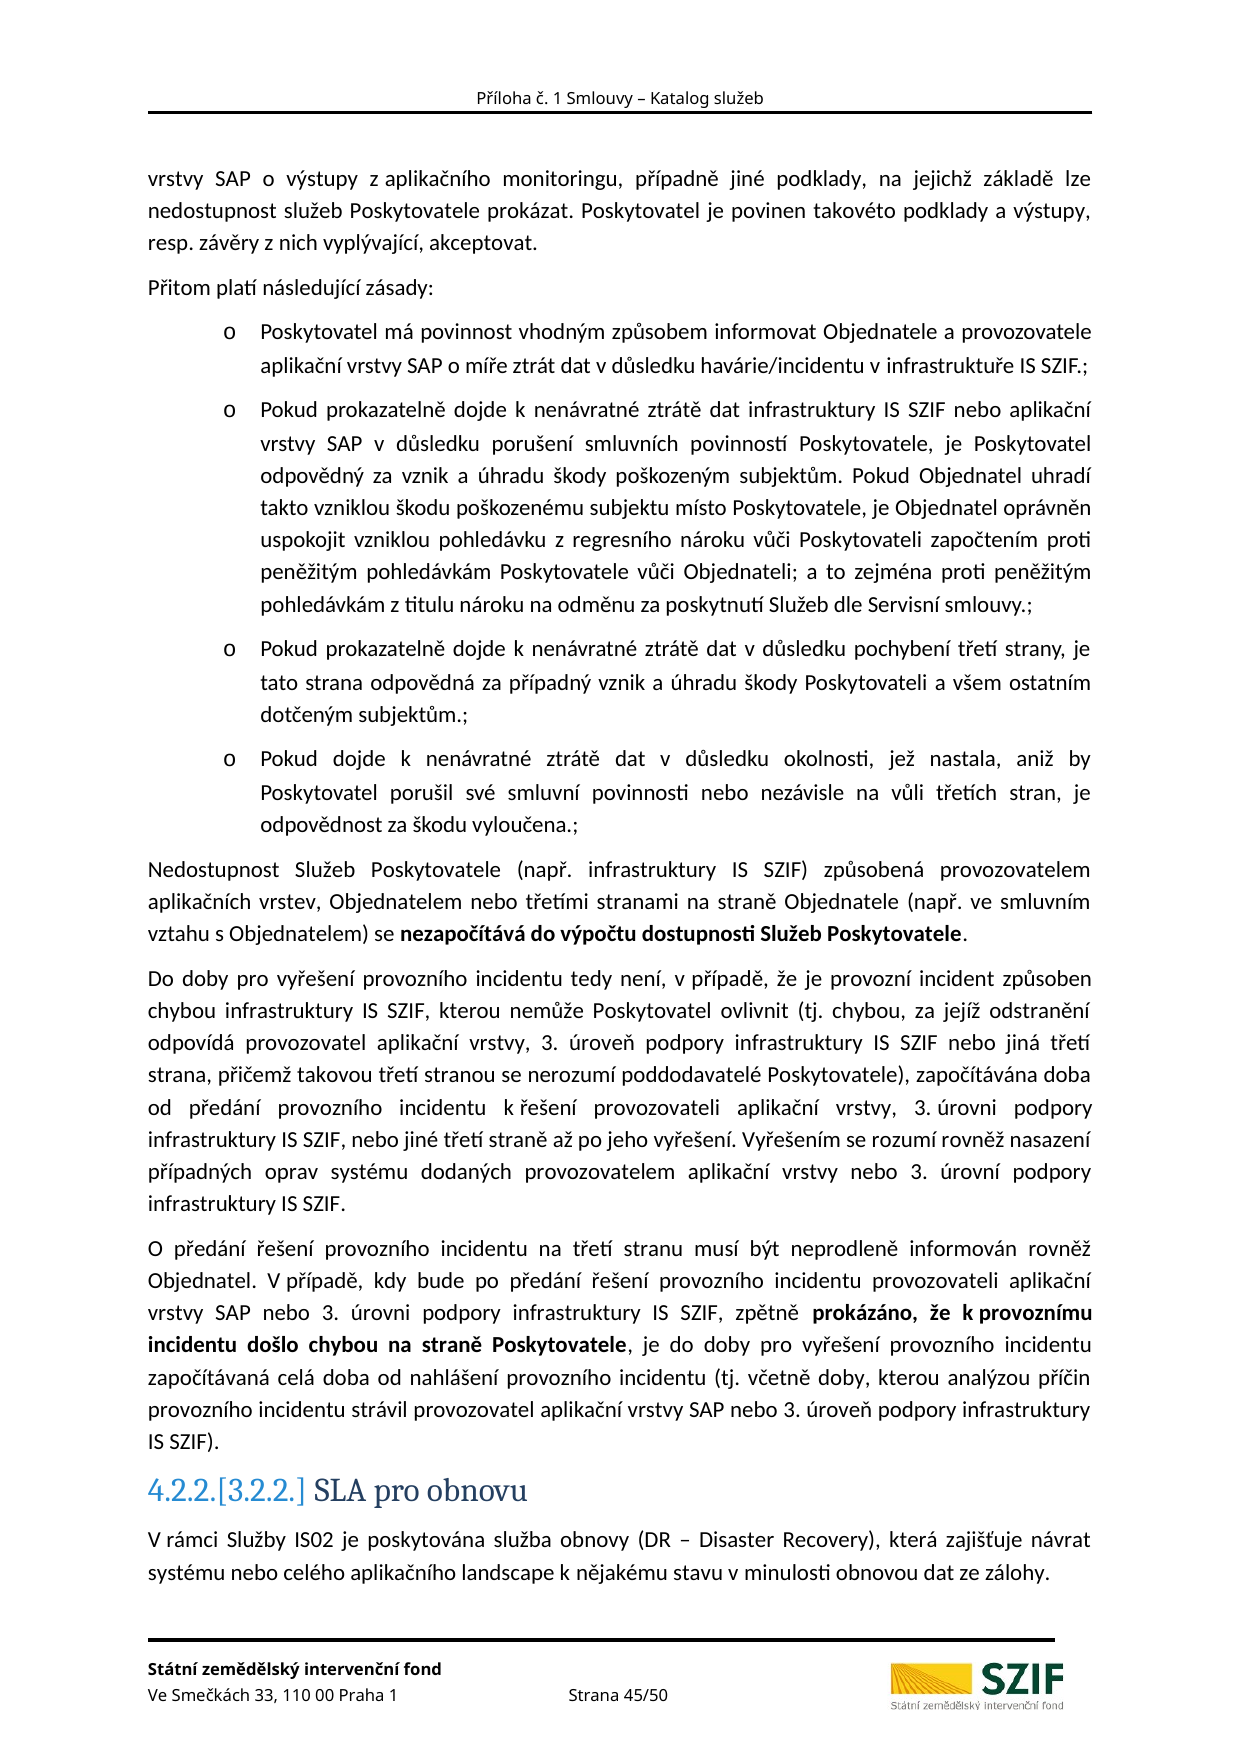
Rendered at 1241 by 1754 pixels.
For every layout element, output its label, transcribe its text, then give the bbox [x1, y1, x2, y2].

list Pokud dojde k nenávratné ztrátě dat v důsledku okolnosti, jež nastala, aniž by Poskytovatel porušil své smluvní povinnosti nebo nezávisle na vůli třetích stran, je odpovědnost za škodu vyloučena.; [223, 744, 1092, 838]
text O předání řešení provozního incidentu na třetí stranu musí být neprodleně informován rovněž Objednatel. V případě, kdy bude po předání řešení provozního incidentu provozovateli aplikační vrstvy SAP nebo 3. úrovni podpory infrastruktury IS SZIF, zpětně prokázáno, že k provoznímu incidentu došlo chybou na straně Poskytovatele, je do doby pro vyřešení provozního incidentu započítávaná celá doba od nahlášení provozního incidentu (tj. včetně doby, kterou analýzou příčin provozního incidentu strávil provozovatel aplikační vrstvy SAP nebo 3. úroveň podpory infrastruktury IS SZIF). [148, 1234, 1092, 1455]
list Poskytovatel má povinnost vhodným způsobem informovat Objednatele a provozovatele aplikační vrstvy SAP o míře ztrát dat v důsledku havárie/incidentu v infrastruktuře IS SZIF.; [223, 317, 1092, 379]
subtitle SLA pro obnovu [148, 1472, 1092, 1510]
picture [887, 1662, 1065, 1710]
list Pokud prokazatelně dojde k nenávratné ztrátě dat v důsledku pochybení třetí strany, je tato strana odpovědná za případný vznik a úhradu škody Poskytovateli a všem ostatním dotčeným subjektům.; [223, 634, 1092, 728]
text V rámci Služby IS02 je poskytována služba obnovy (DR – Disaster Recovery), která zajišťuje návrat systému nebo celého aplikačního landscape k nějakému stavu v minulosti obnovou dat ze zálohy. [148, 1526, 1092, 1586]
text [148, 164, 1092, 256]
text Nedostupnost Služeb Poskytovatele (např. infrastruktury IS SZIF) způsobená provozovatelem aplikačních vrstev, Objednatelem nebo třetími stranami na straně Objednatele (např. ve smluvním vztahu s Objednatelem) se nezapočítává do výpočtu dostupnosti Služeb Poskytovatele. [148, 855, 1092, 947]
text Přitom platí následující zásady: [148, 273, 1092, 301]
text Do doby pro vyřešení provozního incidentu tedy není, v případě, že je provozní incident způsoben chybou infrastruktury IS SZIF, kterou nemůže Poskytovatel ovlivnit (tj. chybou, za jejíž odstranění odpovídá provozovatel aplikační vrstvy, 3. úroveň podpory infrastruktury IS SZIF nebo jiná třetí strana, přičemž takovou třetí stranou se nerozumí poddodavatelé Poskytovatele), započítávána doba od předání provozního incidentu k řešení provozovateli aplikační vrstvy, 3. úrovni podpory infrastruktury IS SZIF, nebo jiné třetí straně až po jeho vyřešení. Vyřešením se rozumí rovněž nasazení případných oprav systému dodaných provozovatelem aplikační vrstvy nebo 3. úrovní podpory infrastruktury IS SZIF. [148, 964, 1092, 1217]
list Pokud prokazatelně dojde k nenávratné ztrátě dat infrastruktury IS SZIF nebo aplikační vrstvy SAP v důsledku porušení smluvních povinností Poskytovatele, je Poskytovatel odpovědný za vznik a úhradu škody poškozeným subjektům. Pokud Objednatel uhradí takto vzniklou škodu poškozenému subjektu místo Poskytovatele, je Objednatel oprávněn uspokojit vzniklou pohledávku z regresního nároku vůči Poskytovateli započtením proti peněžitým pohledávkám Poskytovatele vůči Objednateli; a to zejména proti peněžitým pohledávkám z titulu nároku na odměnu za poskytnutí Služeb dle Servisní smlouvy.; [223, 395, 1092, 618]
